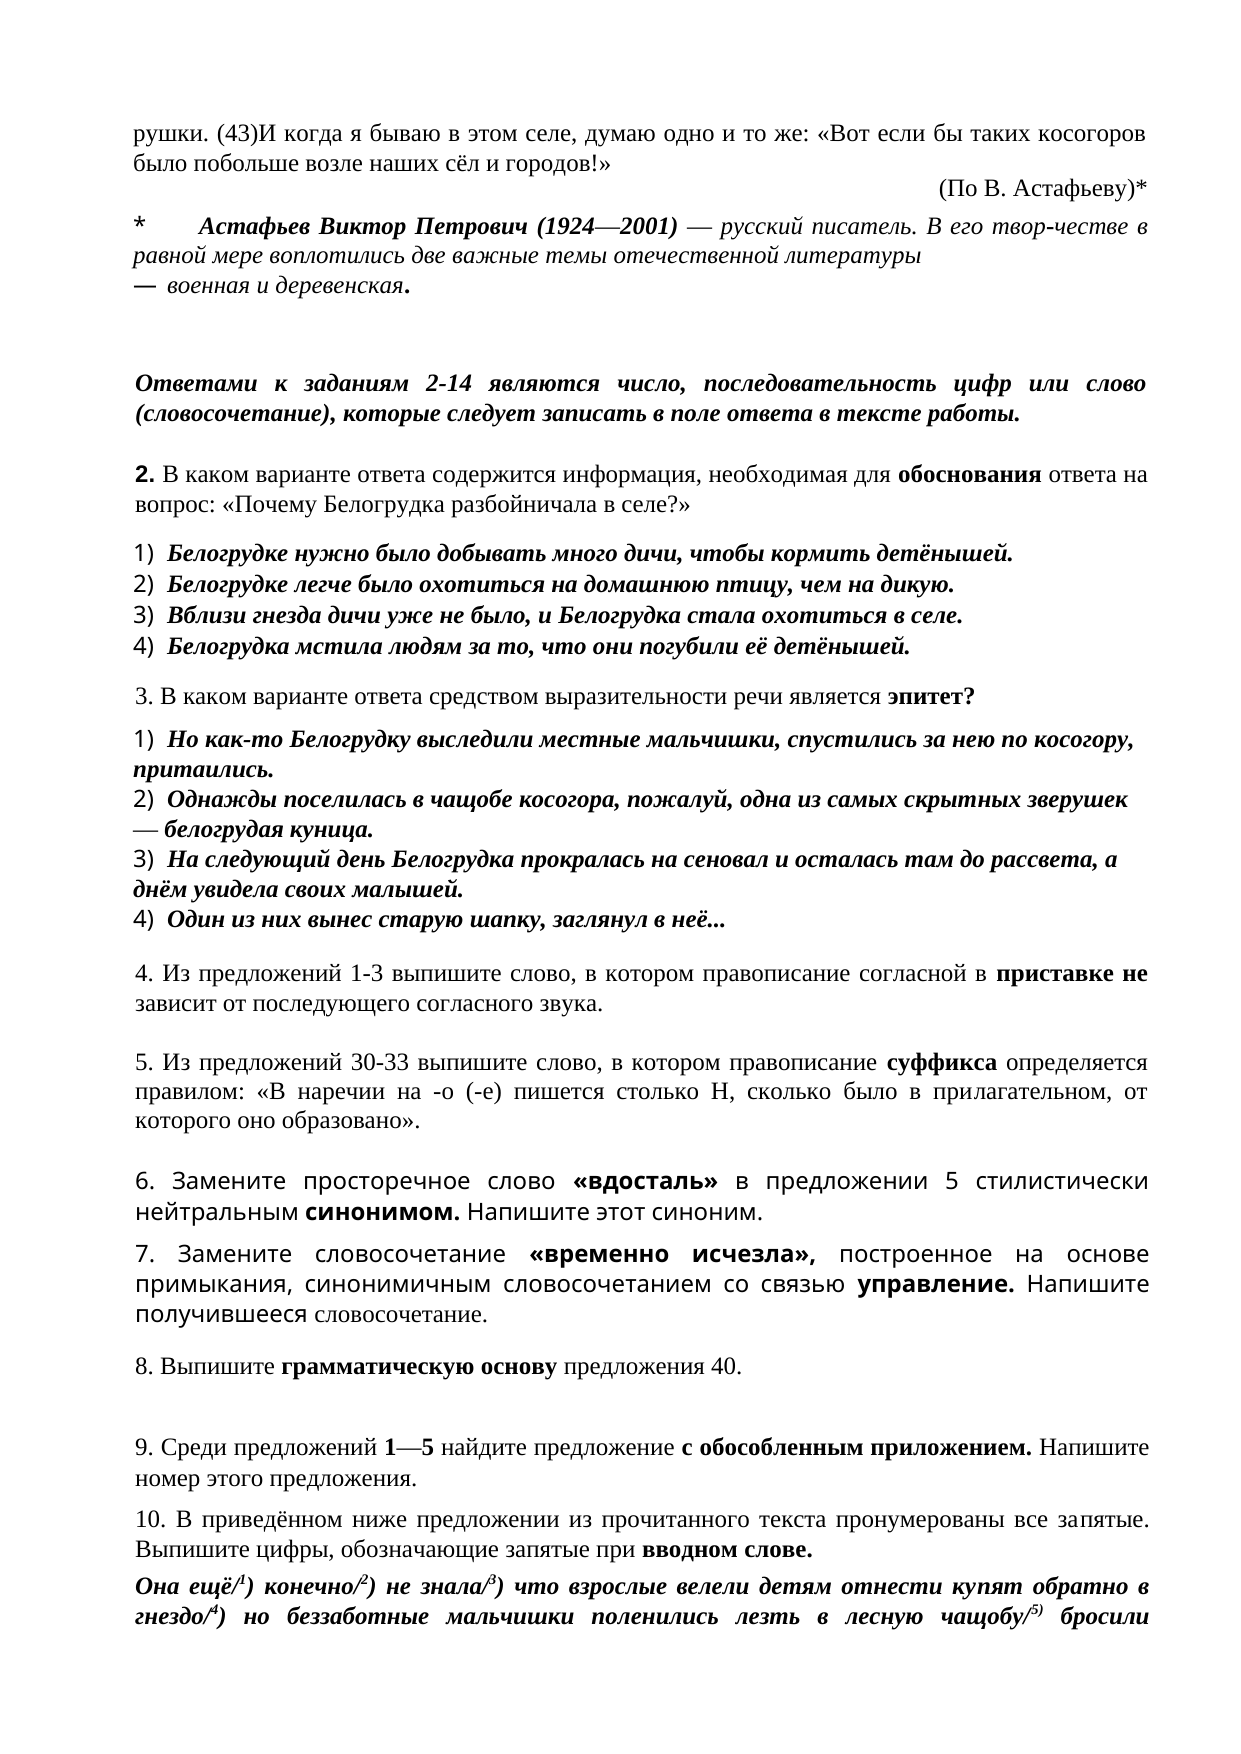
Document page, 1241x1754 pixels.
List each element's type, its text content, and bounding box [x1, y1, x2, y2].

text 2. В каком варианте ответа содержится информация, необходимая для обоснования ответа на вопрос: «Почему Белогрудка разбойничала в селе?» [135, 458, 1148, 518]
text Ответами к заданиям 2-14 являются число, последовательность цифр или слово (словосочетание), которые следует записать в поле ответа в тексте работы. [135, 368, 1148, 427]
list Астафьев Виктор Петрович (1924—2001) — русский писатель. В его твор-честве в равной мере воплотились две важные темы отечественной литературы [133, 211, 1148, 270]
text 10. В приведённом ниже предложении из прочитанного текста пронумерованы все запятые. Выпишите цифры, обозначающие запятые при вводном слове. [135, 1504, 1150, 1564]
list Один из них вынес старую шапку, заглянул в неё... [133, 904, 1152, 934]
list Но как-то Белогрудку выследили местные мальчишки, спустились за нею по косогору, притаились. [133, 724, 1148, 784]
list Однажды поселилась в чащобе косогора, пожалуй, одна из самых скрытных зверушек — белогрудая куница. [133, 784, 1148, 844]
text 4. Из предложений 1-3 выпишите слово, в котором правописание согласной в приставке не зависит от последующего согласного звука. [135, 957, 1148, 1017]
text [135, 1570, 1150, 1630]
text 7. Замените словосочетание «временно исчезла», построенное на основе примыкания, синонимичным словосочетанием со связью управление. Напишите получившееся словосочетание. [135, 1238, 1150, 1328]
list Белогрудка мстила людям за то, что они погубили её детёнышей. [133, 629, 1152, 661]
text 5. Из предложений 30-33 выпишите слово, в котором правописание суффикса определяется правилом: «В наречии на -о (-е) пишется столько Н, сколько было в прилагательном, от которого оно образовано». [135, 1047, 1148, 1135]
list военная и деревенская. [133, 270, 1152, 299]
text 8. Выпишите грамматическую основу предложения 40. [135, 1339, 827, 1383]
list Вблизи гнезда дичи уже не было, и Белогрудка стала охотиться в селе. [133, 598, 1152, 629]
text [133, 118, 1148, 177]
text (По В. Астафьеву)* [133, 177, 1148, 201]
text 6. Замените просторечное слово «вдосталь» в предложении 5 стилистически нейтральным синонимом. Напишите этот синоним. [135, 1164, 1150, 1226]
list На следующий день Белогрудка прокралась на сеновал и осталась там до рассвета, а днём увидела своих малышей. [133, 844, 1148, 904]
list Белогрудке нужно было добывать много дичи, чтобы кормить детёнышей. [133, 536, 1152, 567]
text 9. Среди предложений 1—5 найдите предложение с обособленным приложением. Напишите номер этого предложения. [135, 1431, 1150, 1492]
list Белогрудке легче было охотиться на домашнюю птицу, чем на дикую. [133, 567, 1152, 598]
text 3. В каком варианте ответа средством выразительности речи является эпитет? [135, 685, 1152, 709]
